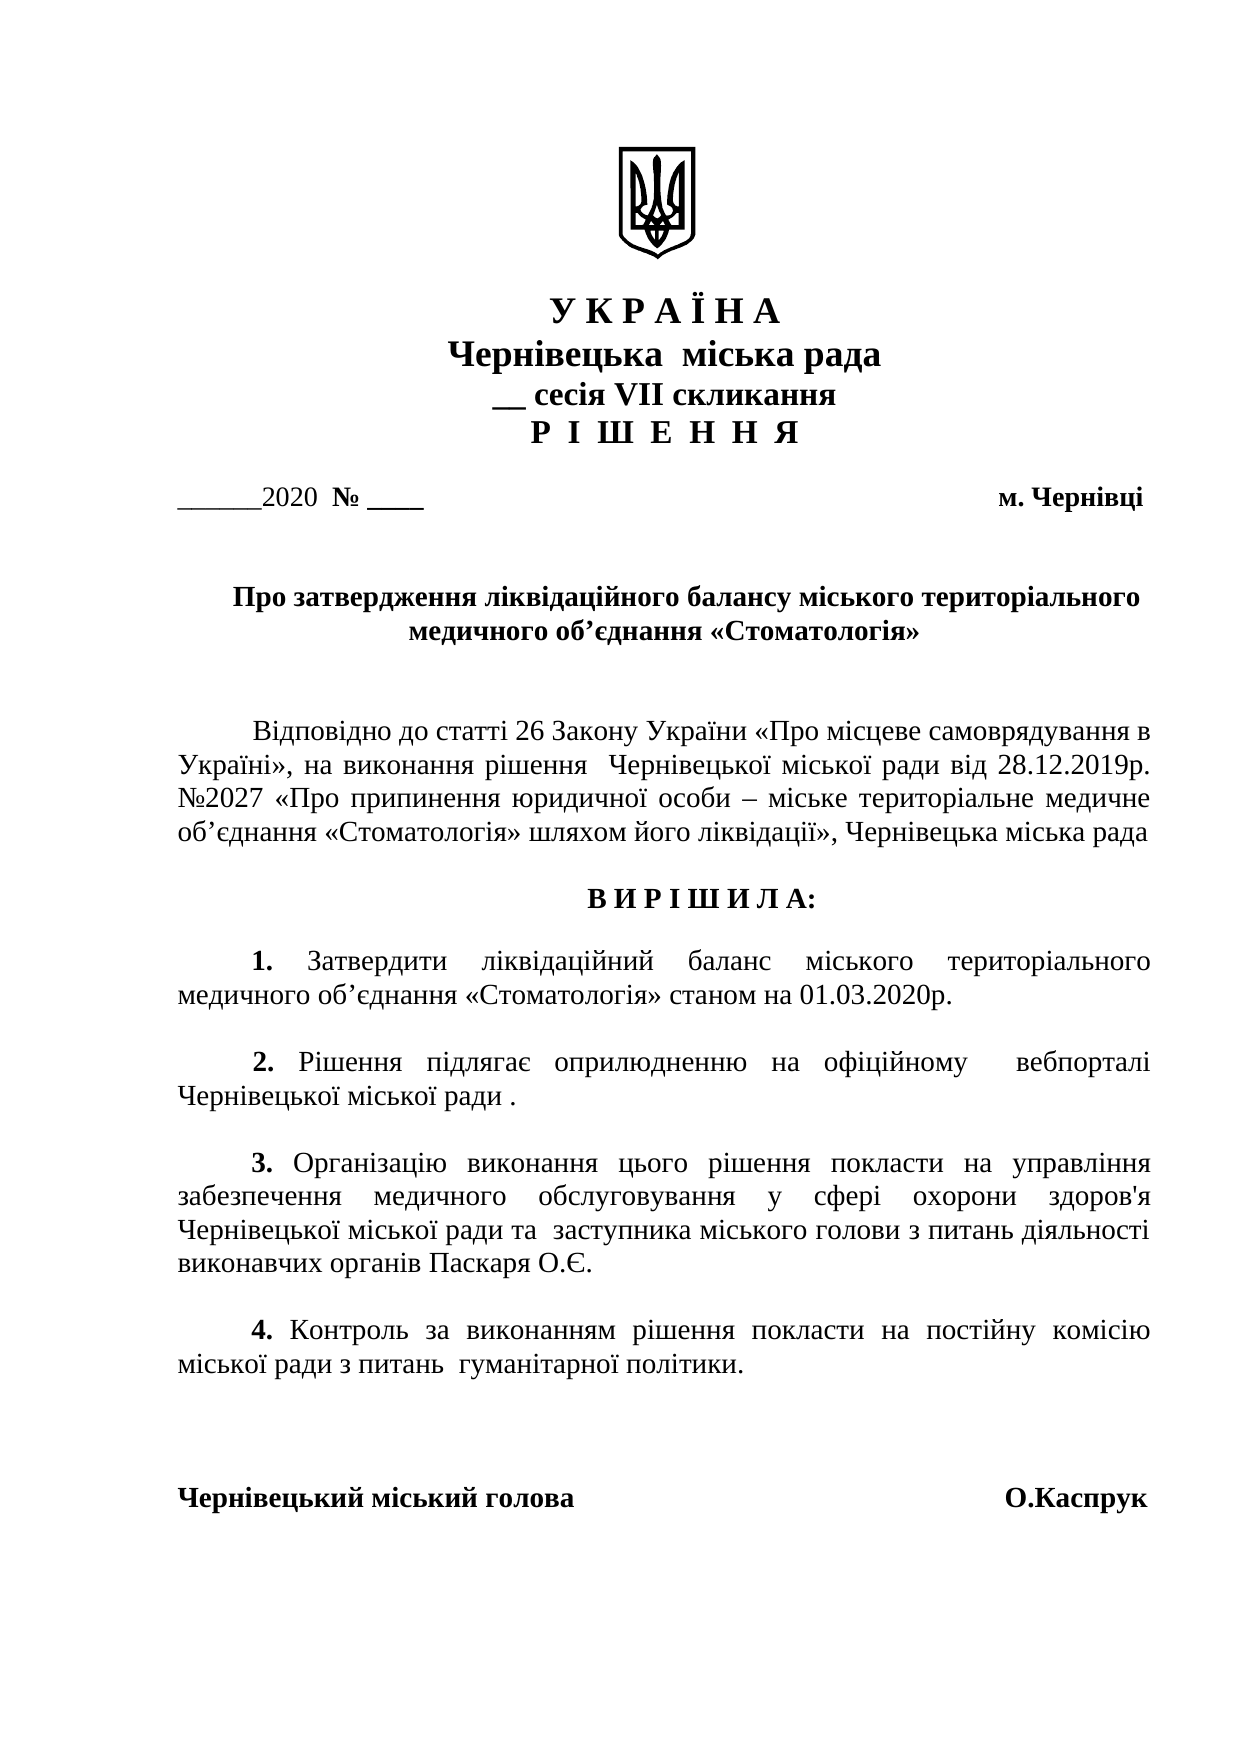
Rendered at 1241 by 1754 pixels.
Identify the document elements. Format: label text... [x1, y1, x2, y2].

text В И Р І Ш И Л А: [177, 881, 1152, 915]
subtitle Р І Ш Е Н Н Я [177, 413, 1152, 451]
subtitle Про затвердження ліквідаційного балансу міського територіального медичного об’єднання «Стоматологія» [177, 579, 1152, 646]
text Чернівецька міська рада [177, 331, 1152, 374]
text __ сесія VІІ скликання [177, 374, 1152, 413]
text 1. Затвердити ліквідаційний баланс міського територіального медичного об’єднання «Стоматологія» станом на 01.03.2020р. [177, 943, 1152, 1011]
text 2. Рішення підлягає оприлюдненню на офіційному вебпорталі Чернівецької міської ради . [177, 1044, 1152, 1111]
text Чернівецький міський голова О.Каспрук [177, 1480, 1152, 1514]
text 3. Організацію виконання цього рішення покласти на управління забезпечення медичного обслуговування у сфері охорони здоров'я Чернівецької міської ради та заступника міського голови з питань діяльності виконавчих органів Паскаря О.Є. [177, 1145, 1152, 1279]
text 4. Контроль за виконанням рішення покласти на постійну комісію міської ради з питань гуманітарної політики. [177, 1312, 1152, 1379]
text Відповідно до статті 26 Закону України «Про місцеве самоврядування в Україні», на виконання рішення Чернівецької міської ради від 28.12.2019р. №2027 «Про припинення юридичної особи – міське територіальне медичне об’єднання «Стоматологія» шляхом його ліквідації», Чернівецька міська рада [177, 713, 1152, 848]
text ______2020 № ____ м. Чернівці [177, 480, 1152, 512]
text У К Р А Ї Н А [177, 288, 1152, 331]
